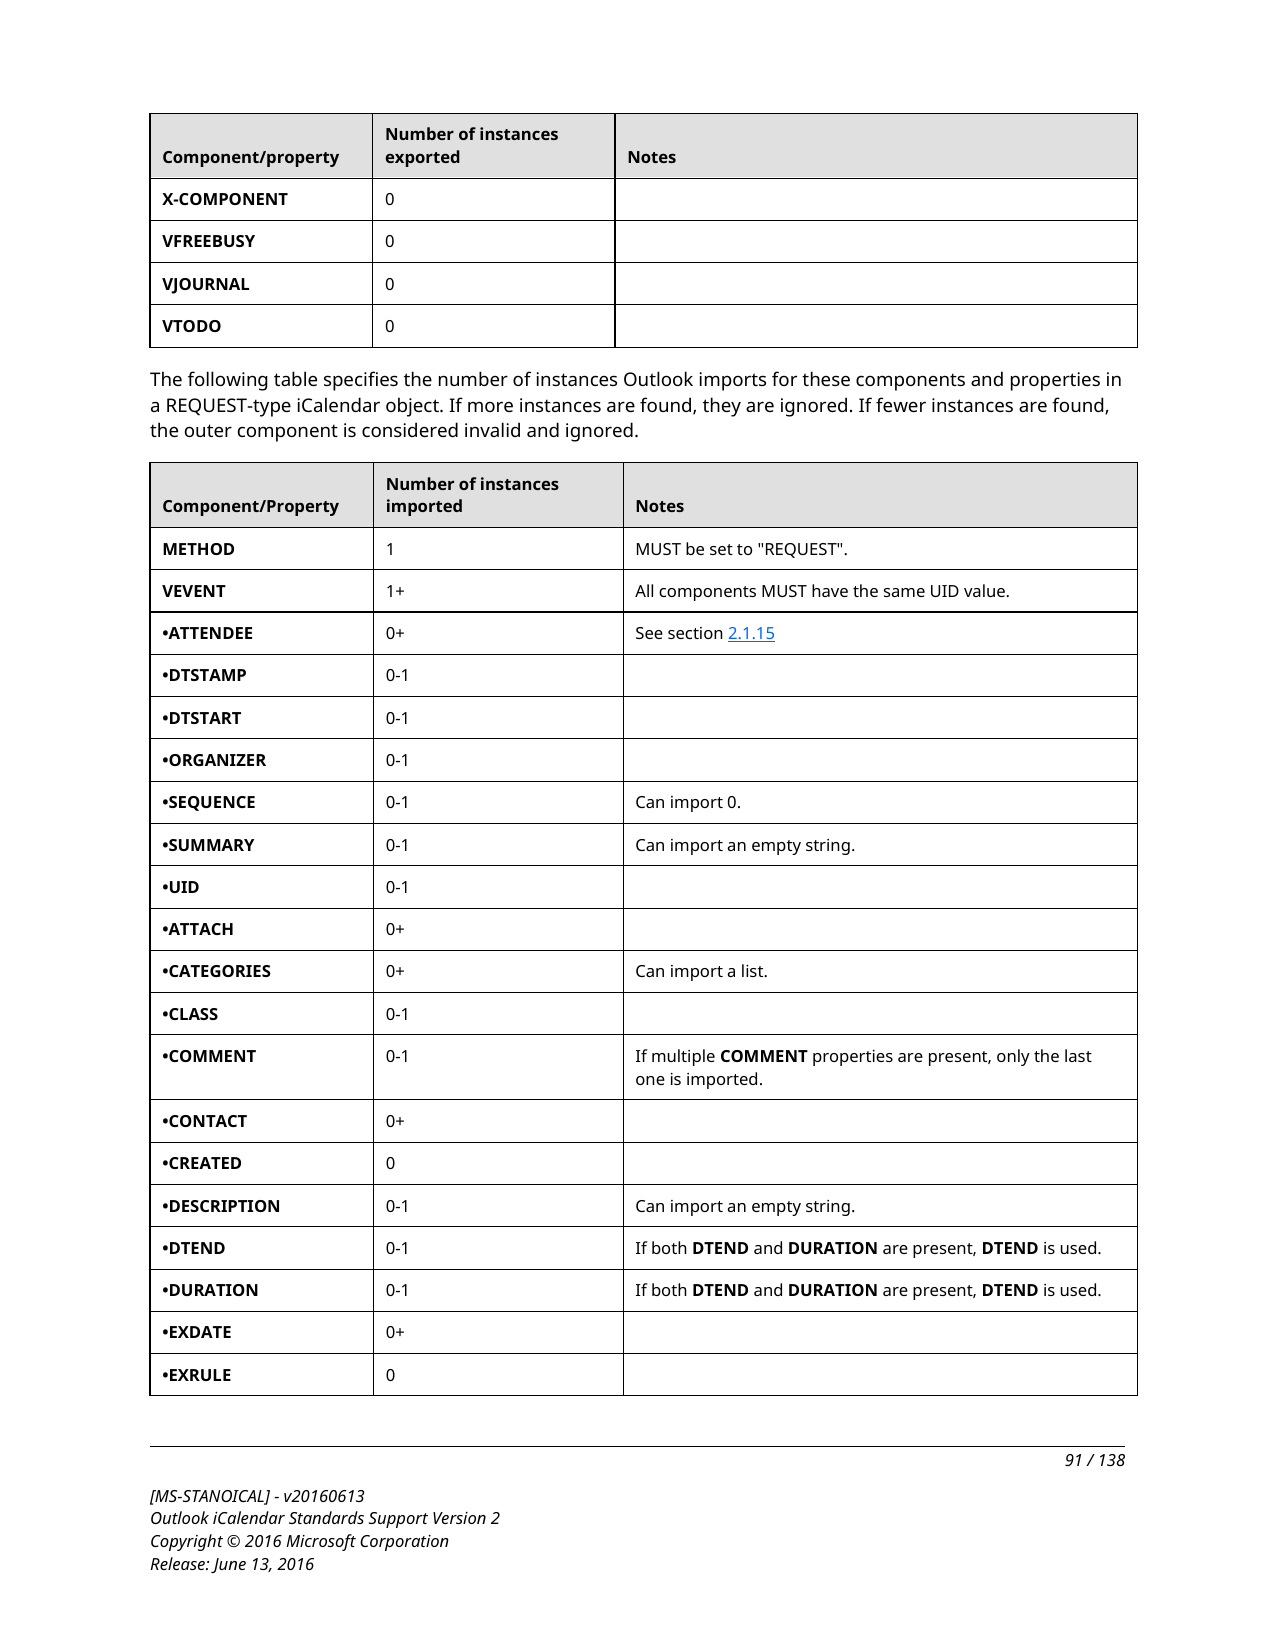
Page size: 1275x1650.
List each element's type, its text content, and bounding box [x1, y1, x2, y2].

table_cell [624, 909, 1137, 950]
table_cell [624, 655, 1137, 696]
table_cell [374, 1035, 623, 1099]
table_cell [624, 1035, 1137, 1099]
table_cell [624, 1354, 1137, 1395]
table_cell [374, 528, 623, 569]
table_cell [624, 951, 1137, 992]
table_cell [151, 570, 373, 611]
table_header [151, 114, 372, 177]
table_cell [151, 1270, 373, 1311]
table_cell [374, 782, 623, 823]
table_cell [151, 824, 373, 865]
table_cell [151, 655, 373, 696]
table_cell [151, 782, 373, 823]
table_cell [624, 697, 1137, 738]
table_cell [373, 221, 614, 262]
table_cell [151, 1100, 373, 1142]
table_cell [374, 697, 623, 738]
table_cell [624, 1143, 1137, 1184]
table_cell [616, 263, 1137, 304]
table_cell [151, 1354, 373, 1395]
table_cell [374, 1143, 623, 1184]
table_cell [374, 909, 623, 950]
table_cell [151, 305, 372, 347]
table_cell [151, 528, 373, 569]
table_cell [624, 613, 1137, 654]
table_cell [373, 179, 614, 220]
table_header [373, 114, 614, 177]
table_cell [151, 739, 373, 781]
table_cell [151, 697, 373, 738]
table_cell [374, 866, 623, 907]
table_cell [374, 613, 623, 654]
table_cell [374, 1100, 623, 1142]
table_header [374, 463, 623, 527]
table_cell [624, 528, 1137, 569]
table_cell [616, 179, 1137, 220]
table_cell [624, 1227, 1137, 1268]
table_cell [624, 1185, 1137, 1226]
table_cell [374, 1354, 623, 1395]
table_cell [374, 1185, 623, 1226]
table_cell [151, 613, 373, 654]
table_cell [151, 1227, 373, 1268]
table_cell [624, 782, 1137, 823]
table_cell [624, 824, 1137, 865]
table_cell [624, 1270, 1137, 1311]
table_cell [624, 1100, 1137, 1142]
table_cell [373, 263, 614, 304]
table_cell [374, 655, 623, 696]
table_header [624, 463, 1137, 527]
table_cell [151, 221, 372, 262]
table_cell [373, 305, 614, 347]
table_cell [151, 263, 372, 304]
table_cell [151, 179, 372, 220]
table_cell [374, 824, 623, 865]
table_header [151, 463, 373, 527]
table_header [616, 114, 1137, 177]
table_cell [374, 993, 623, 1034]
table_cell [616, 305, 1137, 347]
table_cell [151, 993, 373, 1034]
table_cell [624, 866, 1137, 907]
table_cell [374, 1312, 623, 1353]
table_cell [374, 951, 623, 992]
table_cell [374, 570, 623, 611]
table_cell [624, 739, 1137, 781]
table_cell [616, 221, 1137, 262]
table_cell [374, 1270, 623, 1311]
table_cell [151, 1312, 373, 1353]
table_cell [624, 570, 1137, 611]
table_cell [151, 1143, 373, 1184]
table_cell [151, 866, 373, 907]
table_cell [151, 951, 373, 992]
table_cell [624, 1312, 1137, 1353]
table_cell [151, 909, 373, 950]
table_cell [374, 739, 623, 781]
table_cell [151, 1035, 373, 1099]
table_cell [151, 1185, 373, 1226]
text The following table specifies the number of instances Outlook imports for these components and properties in a REQUEST-type iCalendar object. If more instances are found, they are ignored. If fewer instances are found, the outer component is considered invalid and ignored. [150, 366, 1125, 443]
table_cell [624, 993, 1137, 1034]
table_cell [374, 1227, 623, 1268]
